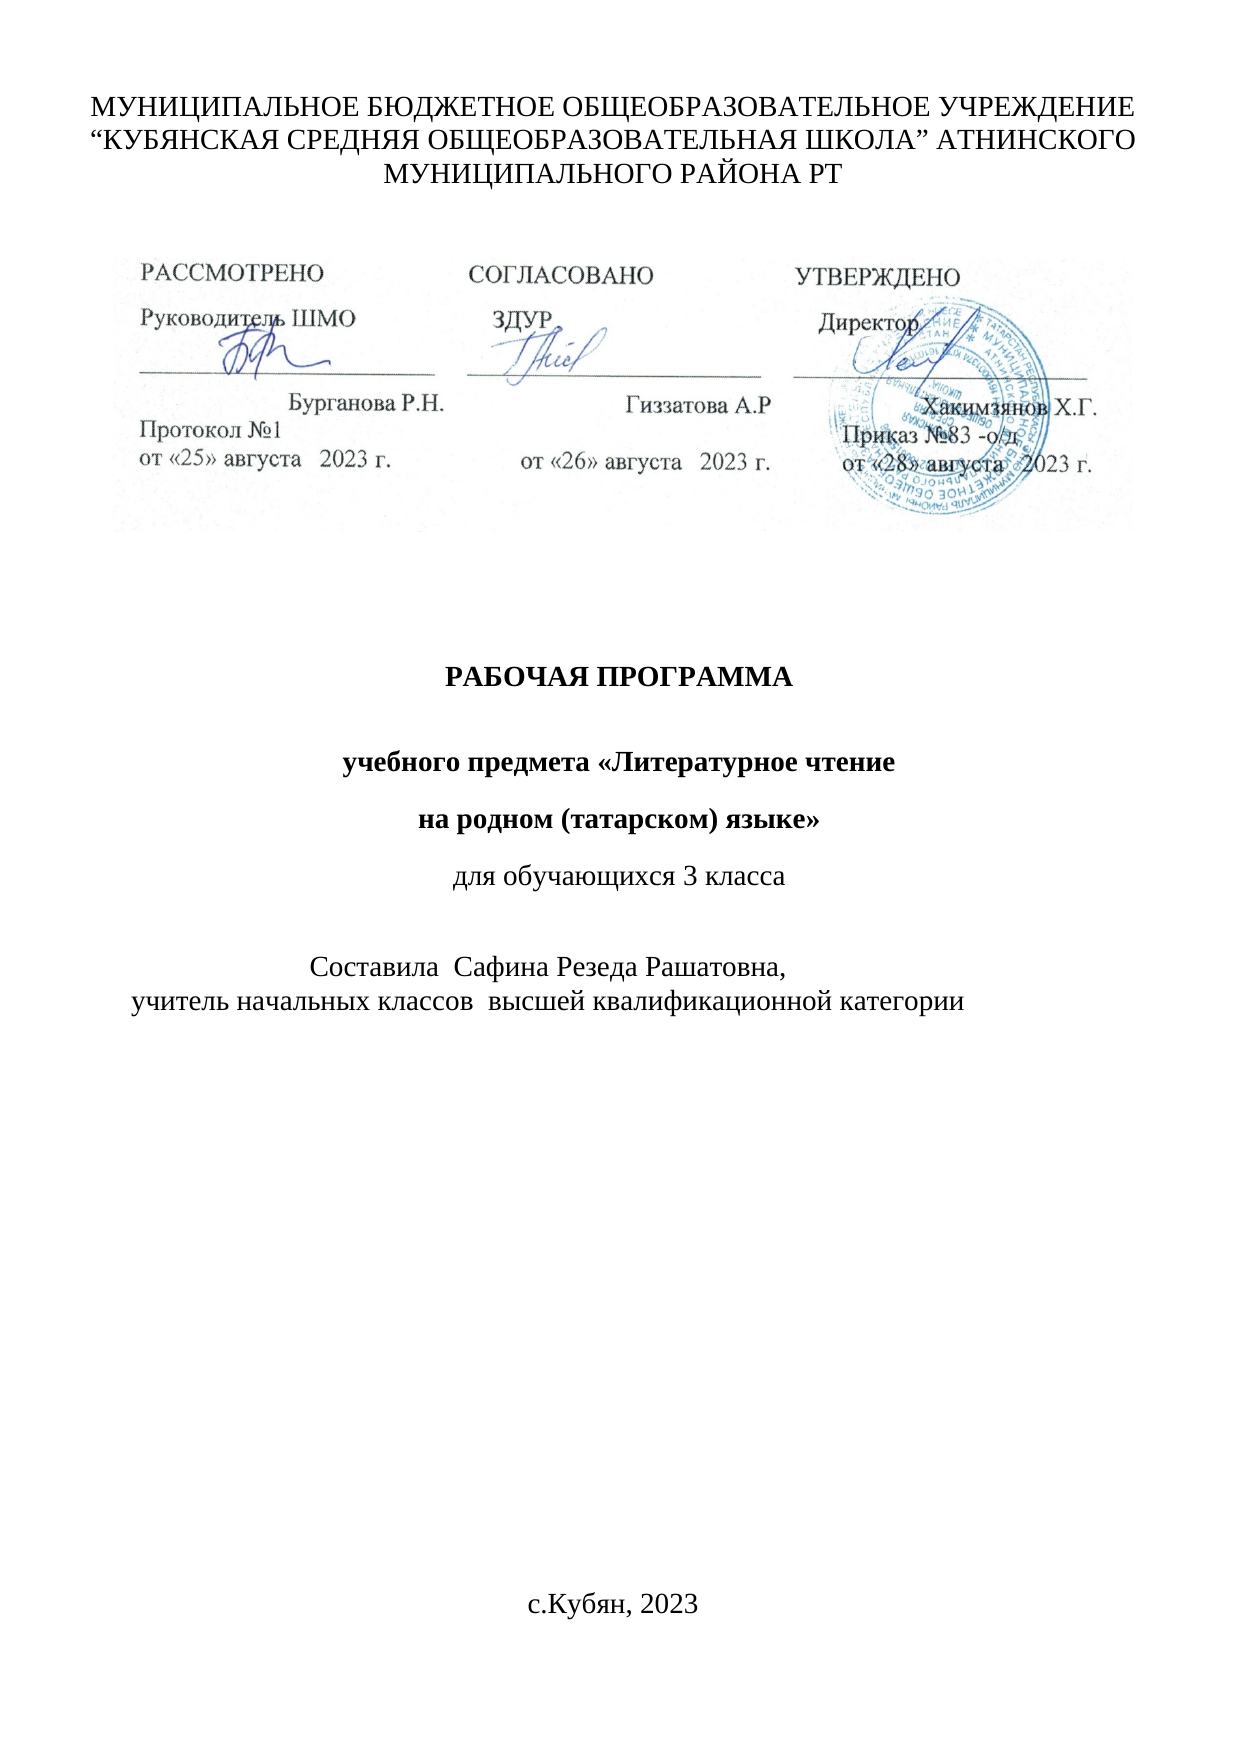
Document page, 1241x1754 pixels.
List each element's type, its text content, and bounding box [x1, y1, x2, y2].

text для обучающихся 3 класса [101, 858, 1137, 892]
text Составила Сафина Резеда Рашатовна, [89, 949, 1007, 983]
text “КУБЯНСКАЯ СРЕДНЯЯ ОБЩЕОБРАЗОВАТЕЛЬНАЯ ШКОЛА” АТНИНСКОГО МУНИЦИПАЛЬНОГО РАЙОНА РТ [89, 122, 1137, 189]
text на родном (татарском) языке» [101, 802, 1137, 835]
text учитель начальных классов высшей квалификационной категории [89, 983, 1007, 1016]
text РАБОЧАЯ ПРОГРАММА [101, 659, 1137, 692]
text с.Кубян, 2023 [89, 1586, 1137, 1620]
text учебного предмета «Литературное чтение [101, 744, 1137, 778]
text МУНИЦИПАЛЬНОЕ БЮДЖЕТНОЕ ОБЩЕОБРАЗОВАТЕЛЬНОЕ УЧРЕЖДЕНИЕ [89, 89, 1137, 122]
picture [112, 258, 1132, 532]
